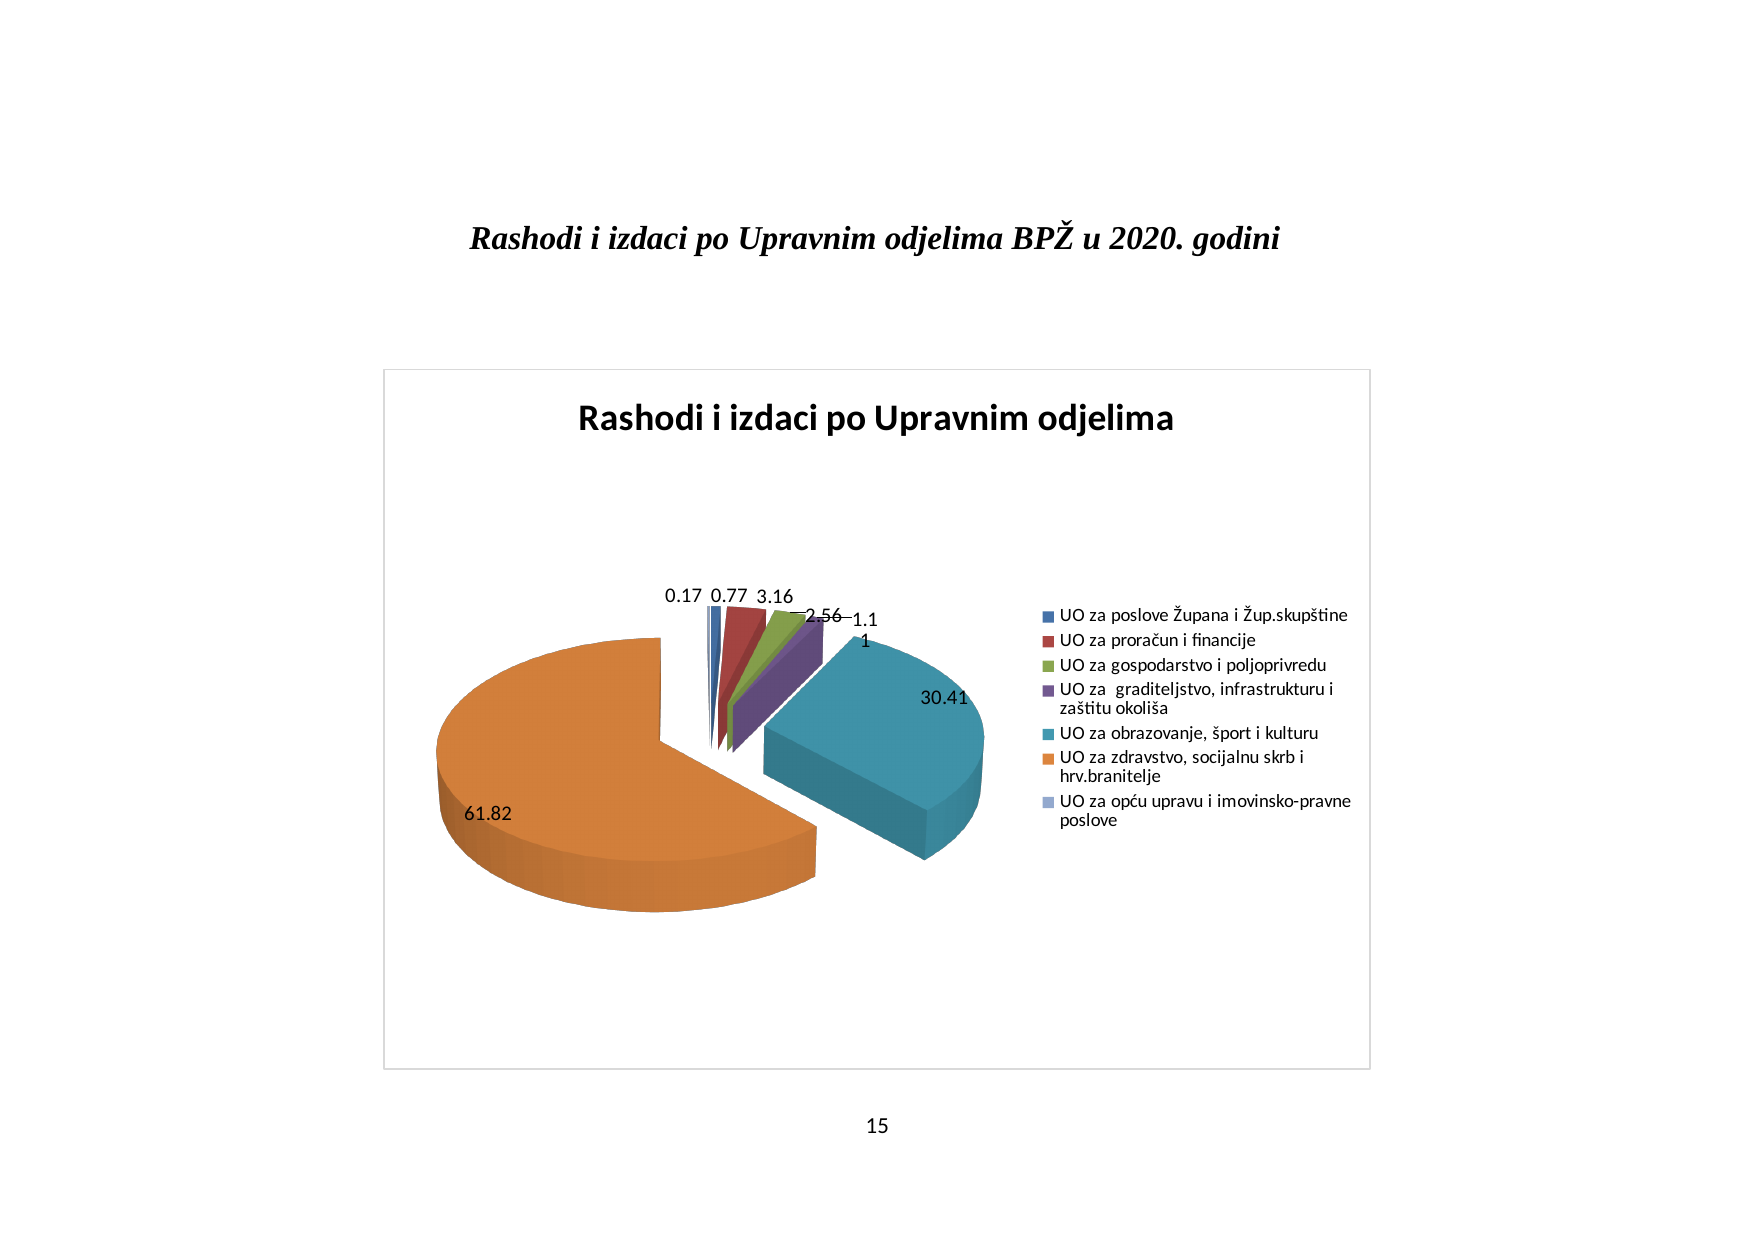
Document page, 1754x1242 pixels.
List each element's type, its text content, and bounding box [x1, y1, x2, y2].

text Rashodi i izdaci po Upravnim odjelima BPŽ u 2020. godini [133, 218, 1616, 257]
